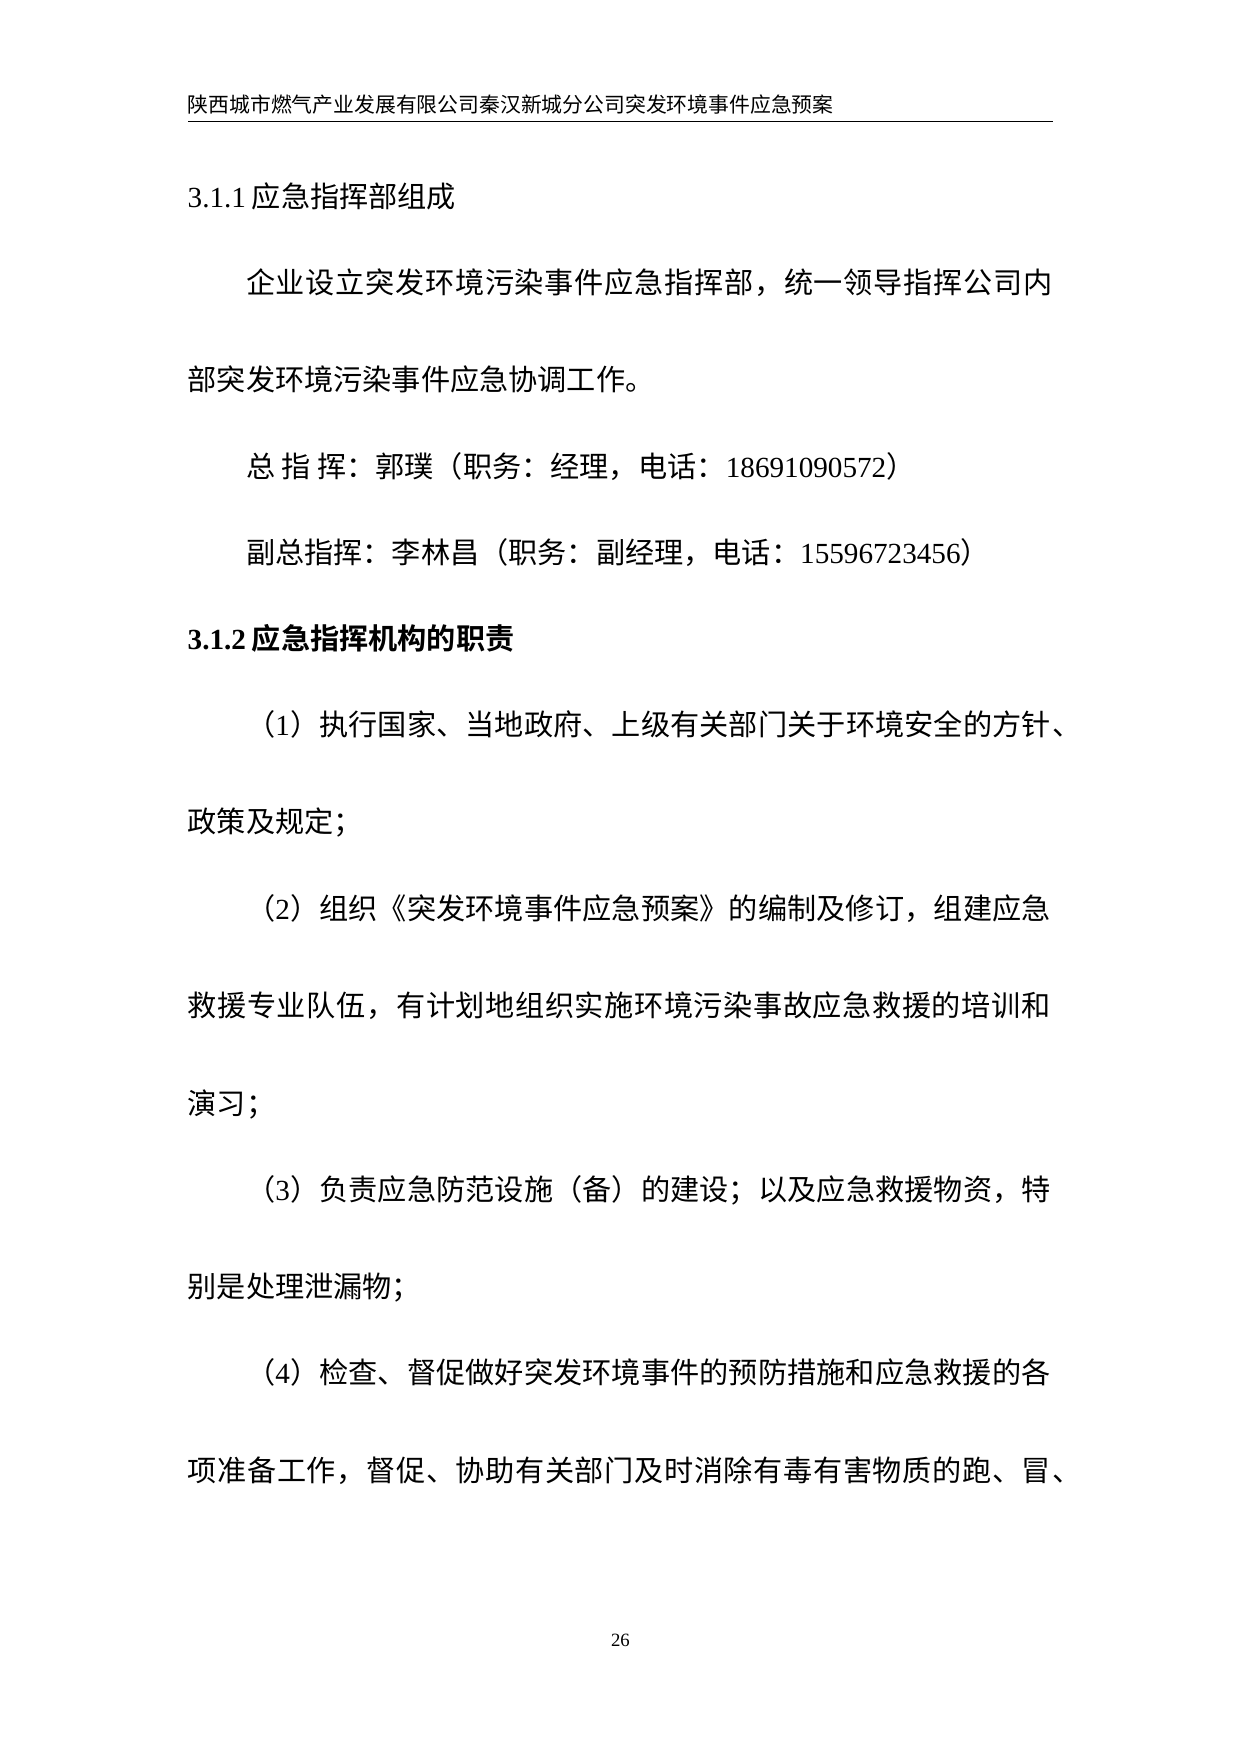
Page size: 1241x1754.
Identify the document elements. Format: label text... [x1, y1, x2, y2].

text 副总指挥：李林昌（职务：副经理，电话：15596723456） [187, 518, 1053, 583]
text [187, 1339, 1053, 1501]
text （2）组织《突发环境事件应急预案》的编制及修订，组建应急救援专业队伍，有计划地组织实施环境污染事故应急救援的培训和演习； [187, 874, 1053, 1134]
subtitle 3.1.1应急指挥部组成 [187, 162, 1053, 227]
text （1）执行国家、当地政府、上级有关部门关于环境安全的方针、政策及规定； [187, 690, 1053, 853]
text 总 指 挥：郭璞（职务：经理，电话：18691090572） [187, 432, 1053, 497]
text 3.1.2应急指挥机构的职责 [187, 604, 1053, 669]
text （3）负责应急防范设施（备）的建设；以及应急救援物资，特别是处理泄漏物； [187, 1155, 1053, 1317]
text 企业设立突发环境污染事件应急指挥部，统一领导指挥公司内部突发环境污染事件应急协调工作。 [187, 248, 1053, 411]
